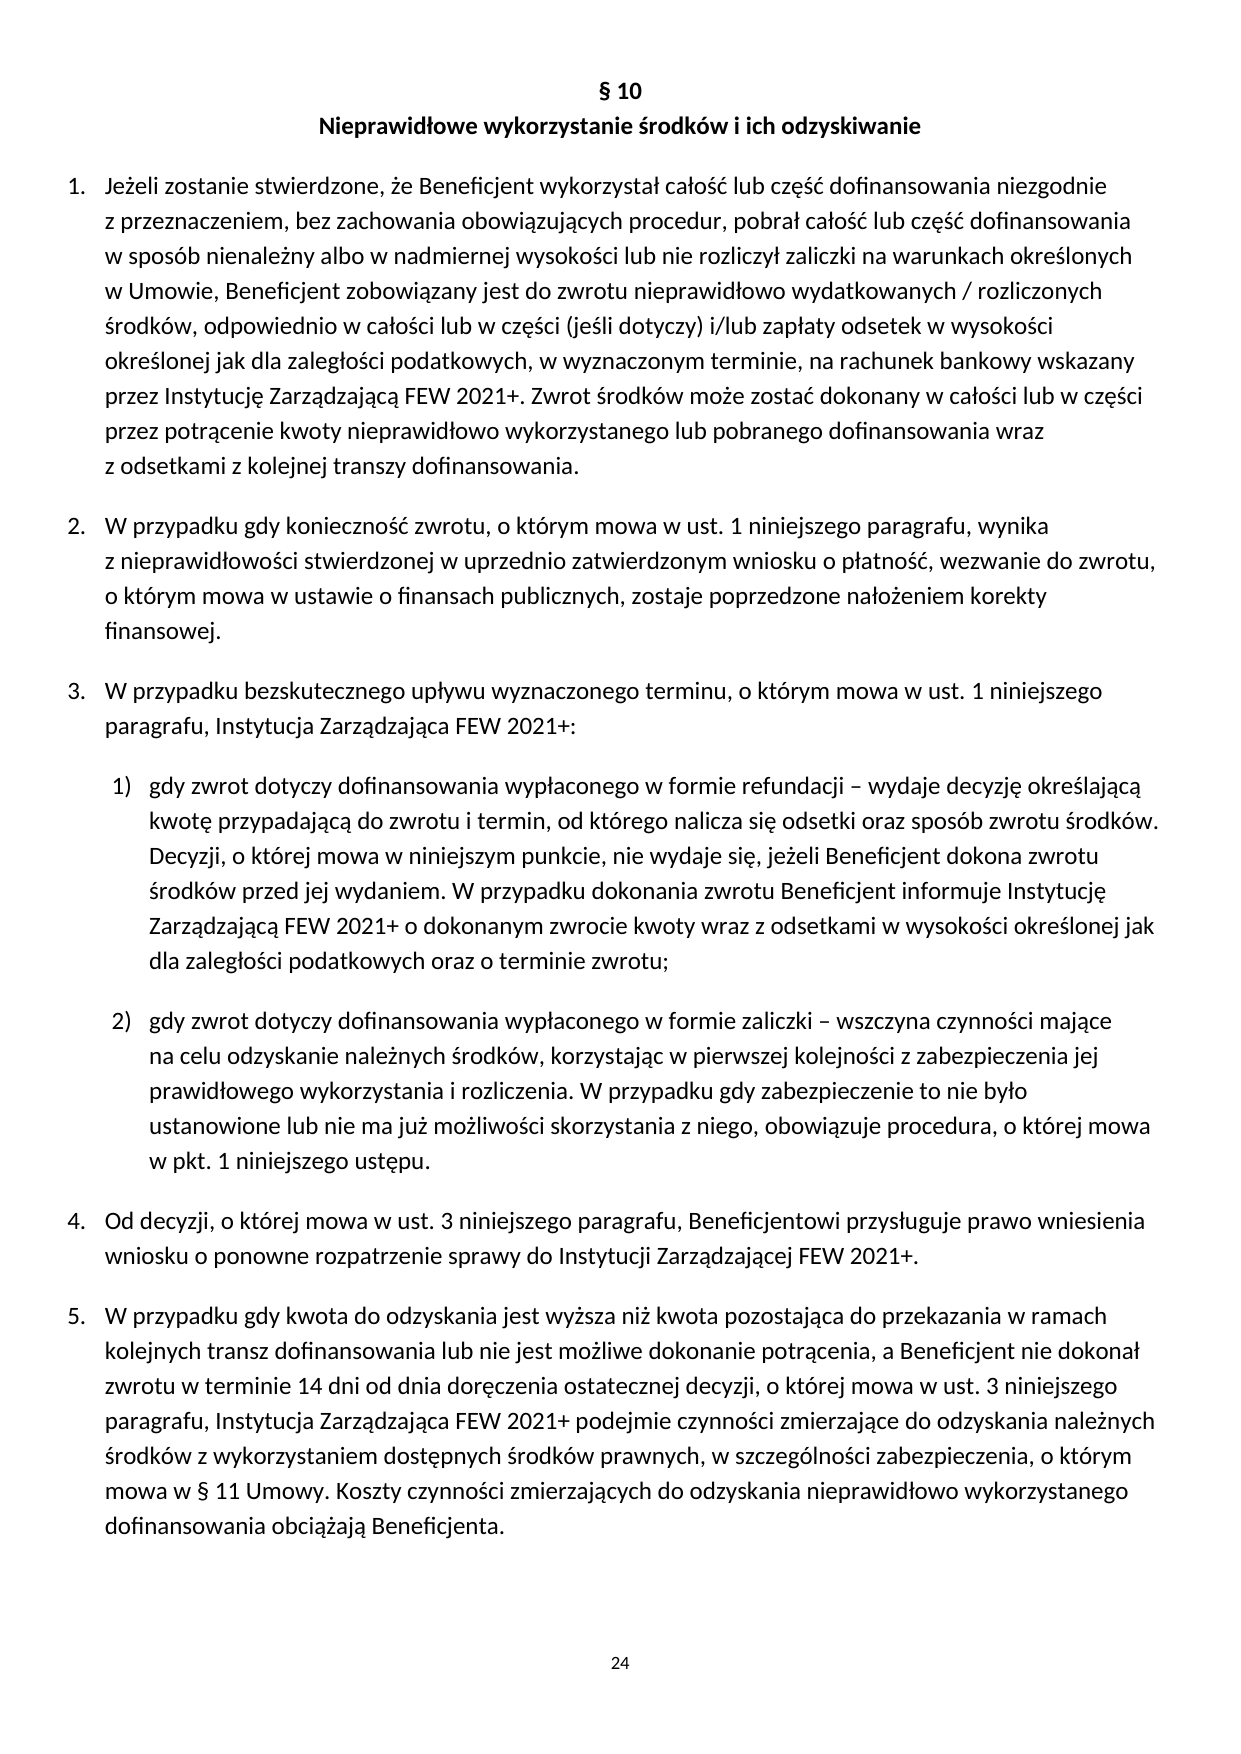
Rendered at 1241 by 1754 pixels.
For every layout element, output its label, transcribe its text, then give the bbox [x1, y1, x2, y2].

list W przypadku bezskutecznego upływu wyznaczonego terminu, o którym mowa w ust. 1 niniejszego paragrafu, Instytucja Zarządzająca FEW 2021+: [67, 675, 1165, 741]
subtitle Nieprawidłowe wykorzystanie środków i ich odzyskiwanie [75, 110, 1165, 141]
list gdy zwrot dotyczy dofinansowania wypłaconego w formie refundacji – wydaje decyzję określającą kwotę przypadającą do zwrotu i termin, od którego nalicza się odsetki oraz sposób zwrotu środków. Decyzji, o której mowa w niniejszym punkcie, nie wydaje się, jeżeli Beneficjent dokona zwrotu środków przed jej wydaniem. W przypadku dokonania zwrotu Beneficjent informuje Instytucję Zarządzającą FEW 2021+ o dokonanym zwrocie kwoty wraz z odsetkami w wysokości określonej jak dla zaległości podatkowych oraz o terminie zwrotu; [111, 770, 1165, 976]
list Jeżeli zostanie stwierdzone, że Beneficjent wykorzystał całość lub część dofinansowania niezgodnie z przeznaczeniem, bez zachowania obowiązujących procedur, pobrał całość lub część dofinansowania w sposób nienależny albo w nadmiernej wysokości lub nie rozliczył zaliczki na warunkach określonych w Umowie, Beneficjent zobowiązany jest do zwrotu nieprawidłowo wydatkowanych / rozliczonych środków, odpowiednio w całości lub w części (jeśli dotyczy) i/lub zapłaty odsetek w wysokości określonej jak dla zaległości podatkowych, w wyznaczonym terminie, na rachunek bankowy wskazany przez Instytucję Zarządzającą FEW 2021+. Zwrot środków może zostać dokonany w całości lub w części przez potrącenie kwoty nieprawidłowo wykorzystanego lub pobranego dofinansowania wraz z odsetkami z kolejnej transzy dofinansowania. [67, 170, 1165, 481]
text Od decyzji, o której mowa w ust. 3 niniejszego paragrafu, Beneficjentowi przysługuje prawo wniesienia wniosku o ponowne rozpatrzenie sprawy do Instytucji Zarządzającej FEW 2021+. [67, 1205, 1165, 1271]
text W przypadku gdy kwota do odzyskania jest wyższa niż kwota pozostająca do przekazania w ramach kolejnych transz dofinansowania lub nie jest możliwe dokonanie potrącenia, a Beneficjent nie dokonał zwrotu w terminie 14 dni od dnia doręczenia ostatecznej decyzji, o której mowa w ust. 3 niniejszego paragrafu, Instytucja Zarządzająca FEW 2021+ podejmie czynności zmierzające do odzyskania należnych środków z wykorzystaniem dostępnych środków prawnych, w szczególności zabezpieczenia, o którym mowa w § 11 Umowy. Koszty czynności zmierzających do odzyskania nieprawidłowo wykorzystanego dofinansowania obciążają Beneficjenta. [67, 1300, 1165, 1541]
list W przypadku gdy konieczność zwrotu, o którym mowa w ust. 1 niniejszego paragrafu, wynika z nieprawidłowości stwierdzonej w uprzednio zatwierdzonym wniosku o płatność, wezwanie do zwrotu, o którym mowa w ustawie o finansach publicznych, zostaje poprzedzone nałożeniem korekty finansowej. [67, 510, 1165, 646]
subtitle § 10 [75, 75, 1165, 106]
list gdy zwrot dotyczy dofinansowania wypłaconego w formie zaliczki – wszczyna czynności mające na celu odzyskanie należnych środków, korzystając w pierwszej kolejności z zabezpieczenia jej prawidłowego wykorzystania i rozliczenia. W przypadku gdy zabezpieczenie to nie było ustanowione lub nie ma już możliwości skorzystania z niego, obowiązuje procedura, o której mowa w pkt. 1 niniejszego ustępu. [111, 1005, 1165, 1176]
